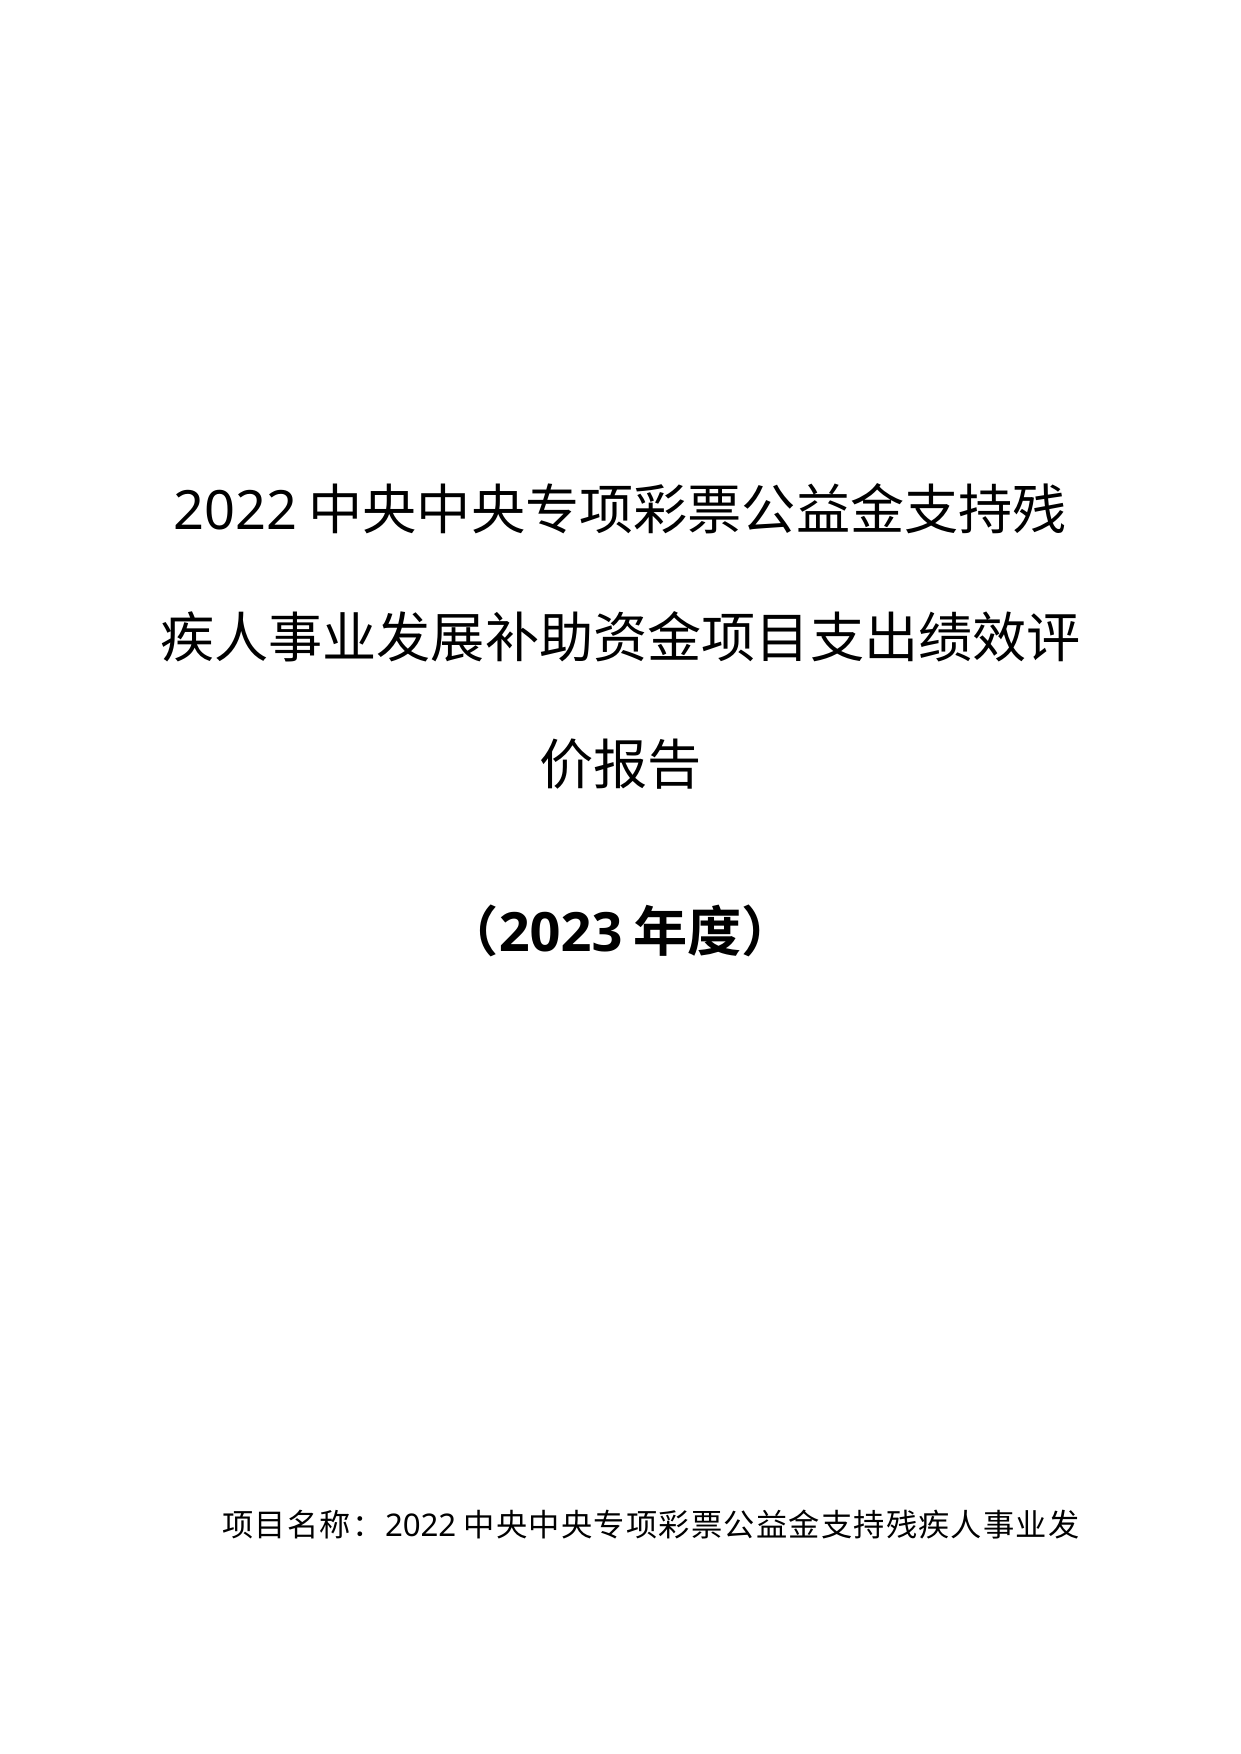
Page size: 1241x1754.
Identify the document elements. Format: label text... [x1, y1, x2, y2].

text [159, 1480, 1081, 1565]
text 2022中央中央专项彩票公益金支持残疾人事业发展补助资金项目支出绩效评价报告 [159, 464, 1081, 804]
text （2023年度） [159, 885, 1081, 970]
